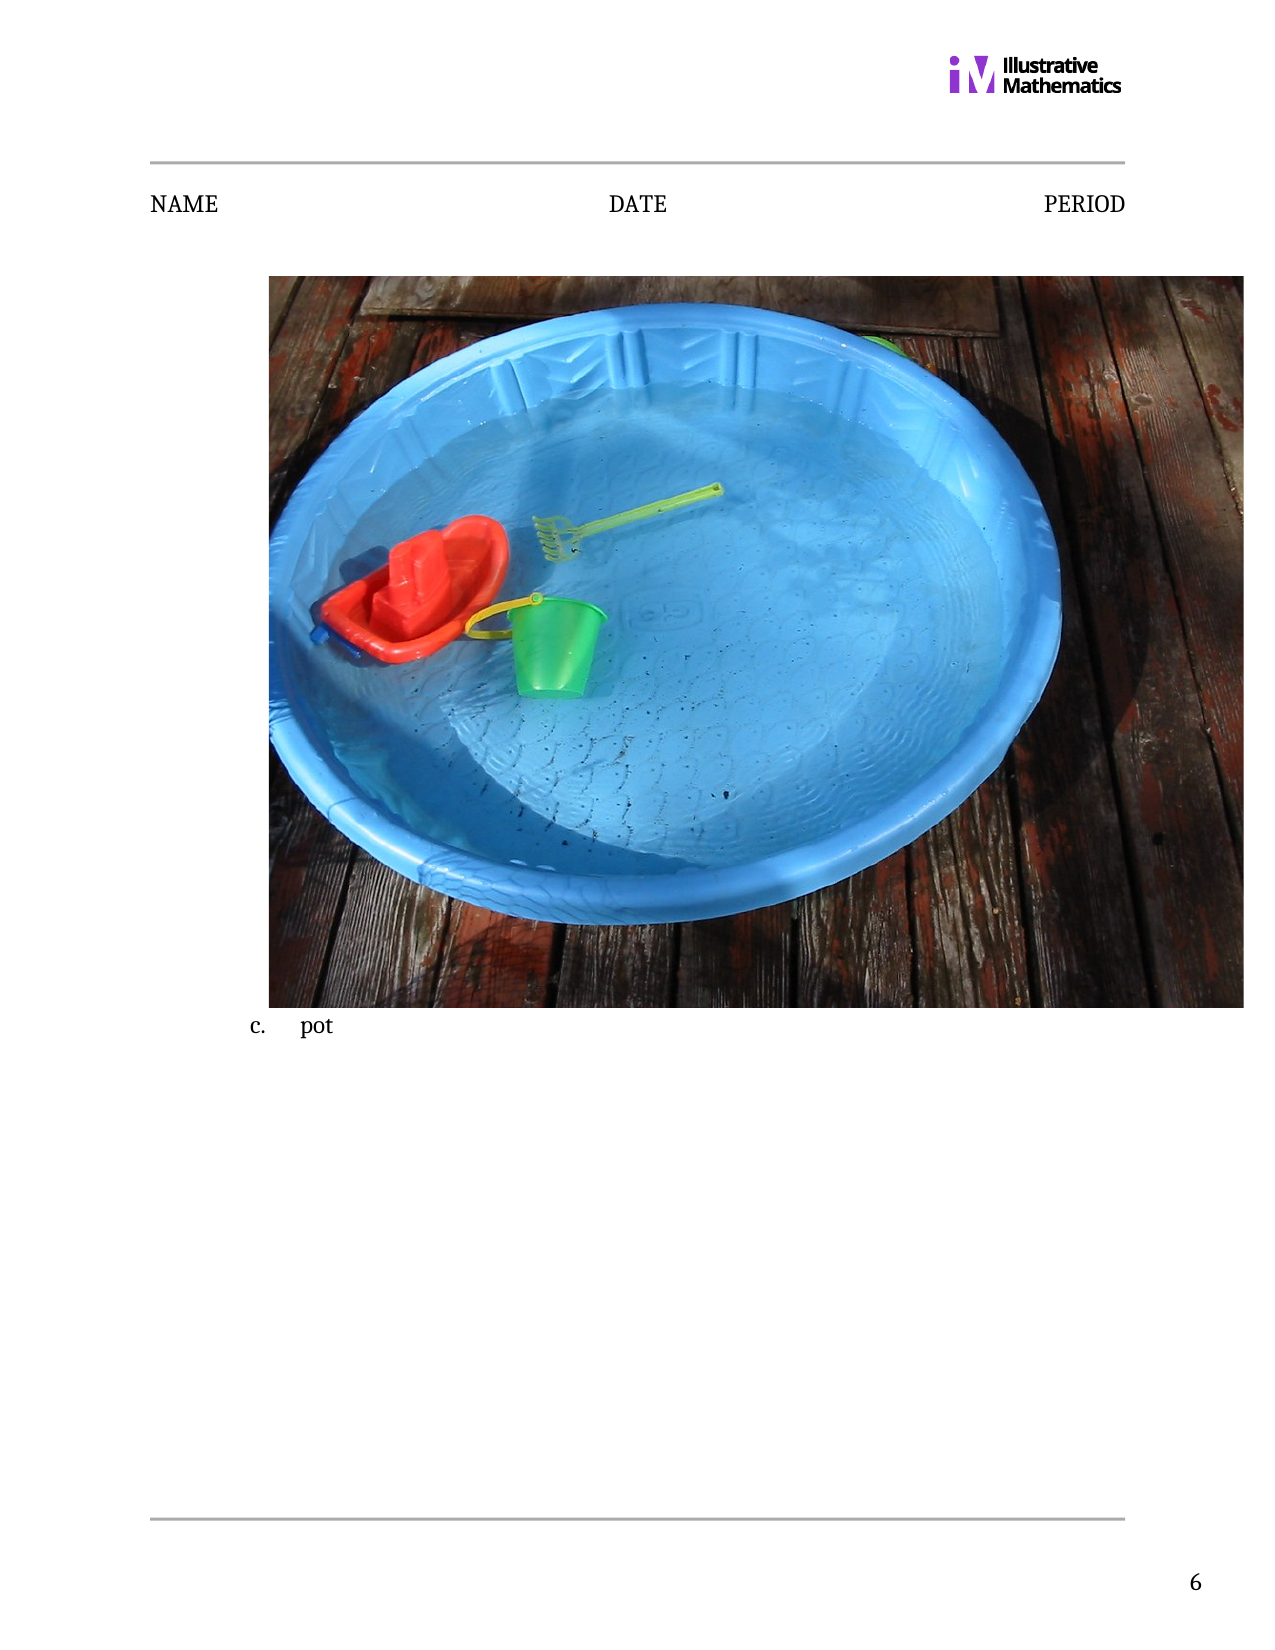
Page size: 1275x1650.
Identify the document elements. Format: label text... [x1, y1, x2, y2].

list pot [250, 1011, 1125, 1040]
picture [949, 55, 1121, 93]
picture [268, 276, 1244, 1008]
